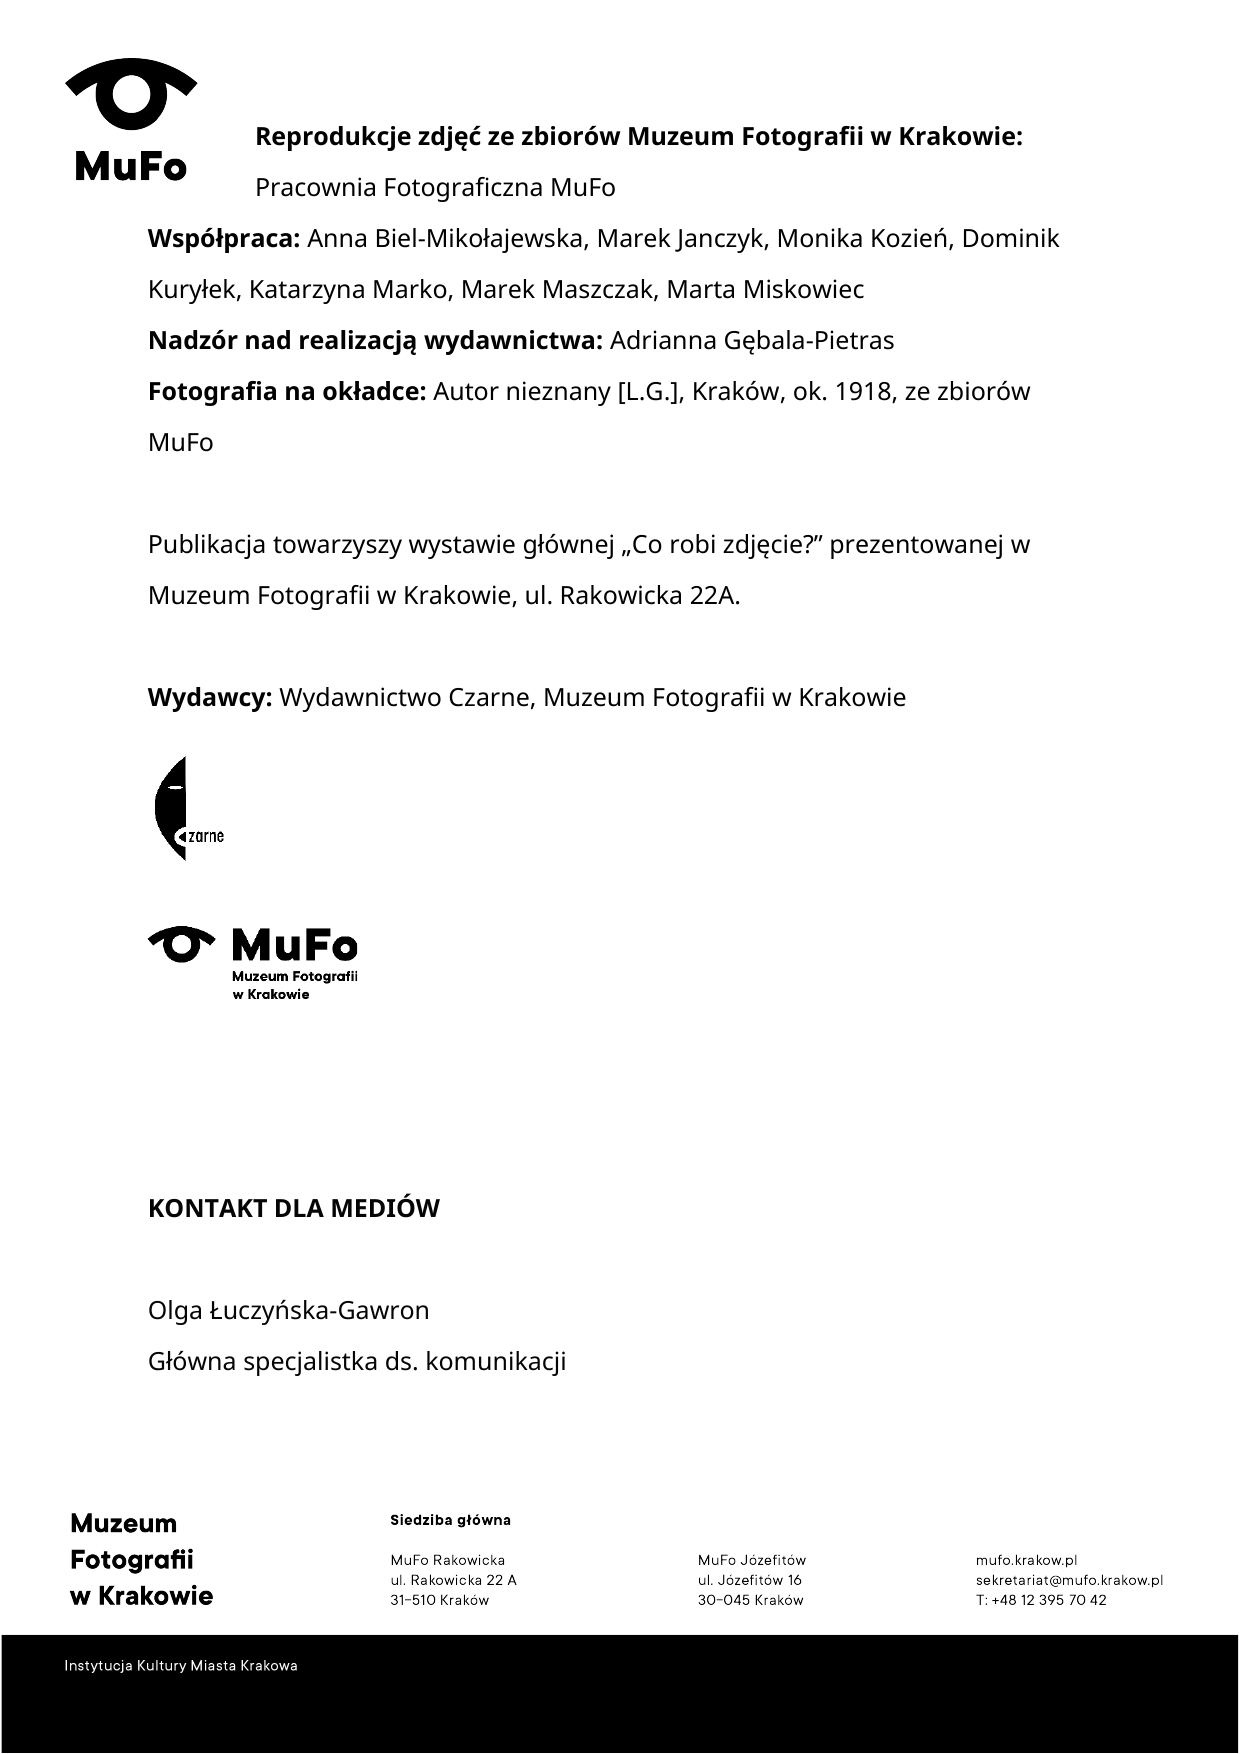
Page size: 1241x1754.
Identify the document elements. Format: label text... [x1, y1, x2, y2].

text Współpraca: Anna Biel-Mikołajewska, Marek Janczyk, Monika Kozień, Dominik Kuryłek, Katarzyna Marko, Marek Maszczak, Marta Miskowiec [148, 220, 1092, 305]
picture [147, 752, 228, 866]
text Fotografia na okładce: Autor nieznany [L.G.], Kraków, ok. 1918, ze zbiorów MuFo [148, 373, 1092, 458]
picture [3, 0, 236, 185]
text Pracownia Fotograficzna MuFo [148, 169, 1092, 203]
text Olga Łuczyńska-Gawron [148, 1292, 1092, 1327]
text Nadzór nad realizacją wydawnictwa: Adrianna Gębala-Pietras [148, 322, 1092, 356]
text Główna specjalistka ds. komunikacji [148, 1343, 1092, 1378]
text Publikacja towarzyszy wystawie głównej „Co robi zdjęcie?” prezentowanej w Muzeum Fotografii w Krakowie, ul. Rakowicka 22A. [148, 527, 1092, 612]
picture [1, 1509, 1239, 1753]
text KONTAKT DLA MEDIÓW [148, 1190, 1092, 1224]
picture [147, 926, 358, 999]
text Reprodukcje zdjęć ze zbiorów Muzeum Fotografii w Krakowie: [148, 118, 1092, 152]
text Wydawcy: Wydawnictwo Czarne, Muzeum Fotografii w Krakowie [148, 680, 1092, 714]
